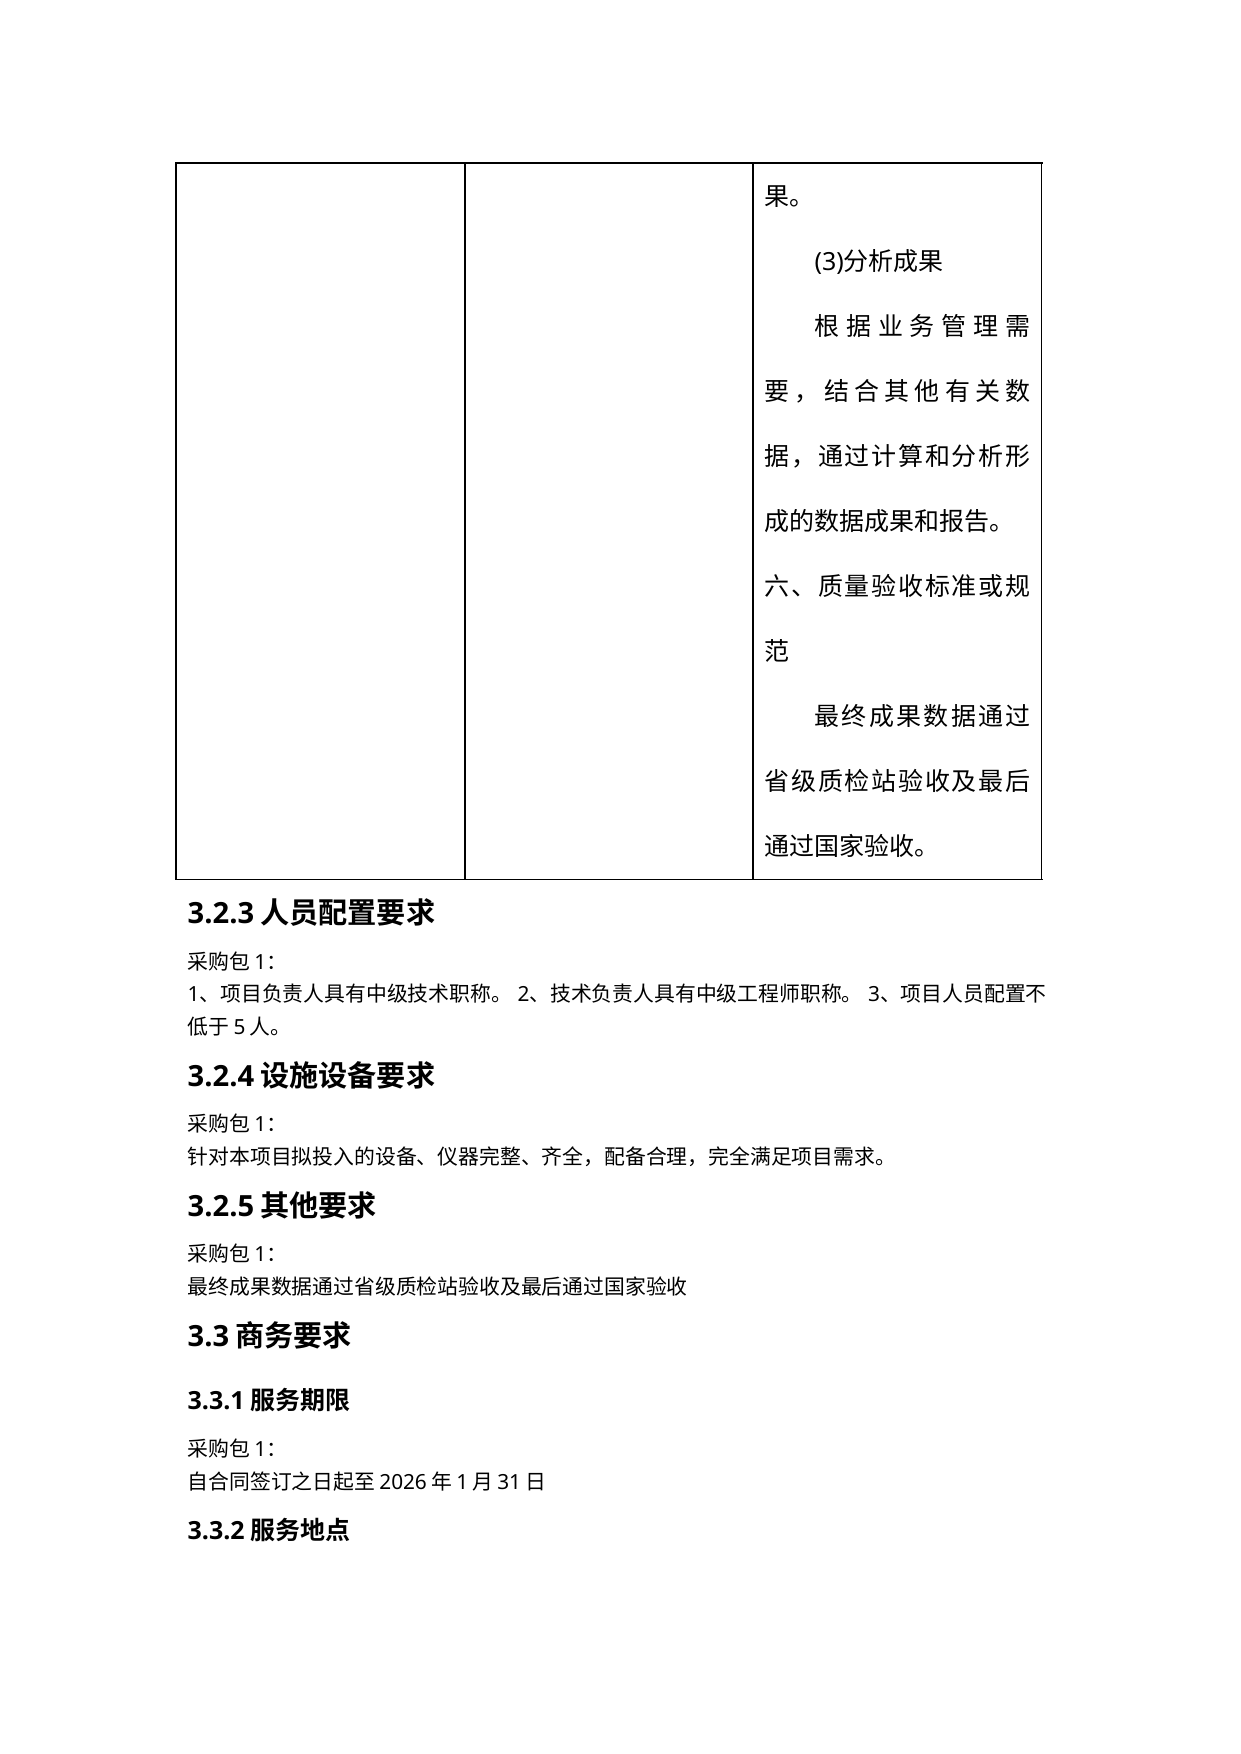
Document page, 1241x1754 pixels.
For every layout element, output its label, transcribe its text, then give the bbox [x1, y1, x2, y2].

text 采购包1： [187, 1108, 1053, 1140]
text 最终成果数据通过省级质检站验收及最后通过国家验收 [187, 1270, 1053, 1303]
text 采购包1： [187, 1238, 1053, 1270]
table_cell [754, 164, 1041, 878]
text 自合同签订之日起至2026年1月31日 [187, 1465, 1053, 1498]
text 3.3商务要求 [187, 1303, 1053, 1368]
text 3.3.2服务地点 [187, 1498, 1053, 1563]
text 3.2.4设施设备要求 [187, 1043, 1053, 1108]
text 针对本项目拟投入的设备、仪器完整、齐全，配备合理，完全满足项目需求。 [187, 1140, 1053, 1173]
text 3.2.5其他要求 [187, 1173, 1053, 1238]
table_cell [466, 164, 752, 878]
text 3.2.3人员配置要求 [187, 880, 1053, 945]
text 采购包1： [187, 1433, 1053, 1465]
text 3.3.1服务期限 [187, 1368, 1053, 1433]
table_cell 1 [177, 164, 464, 878]
text 采购包1： [187, 945, 1053, 978]
text 1、项目负责人具有中级技术职称。 2、技术负责人具有中级工程师职称。 3、项目人员配置不低于5人。 [187, 978, 1053, 1043]
